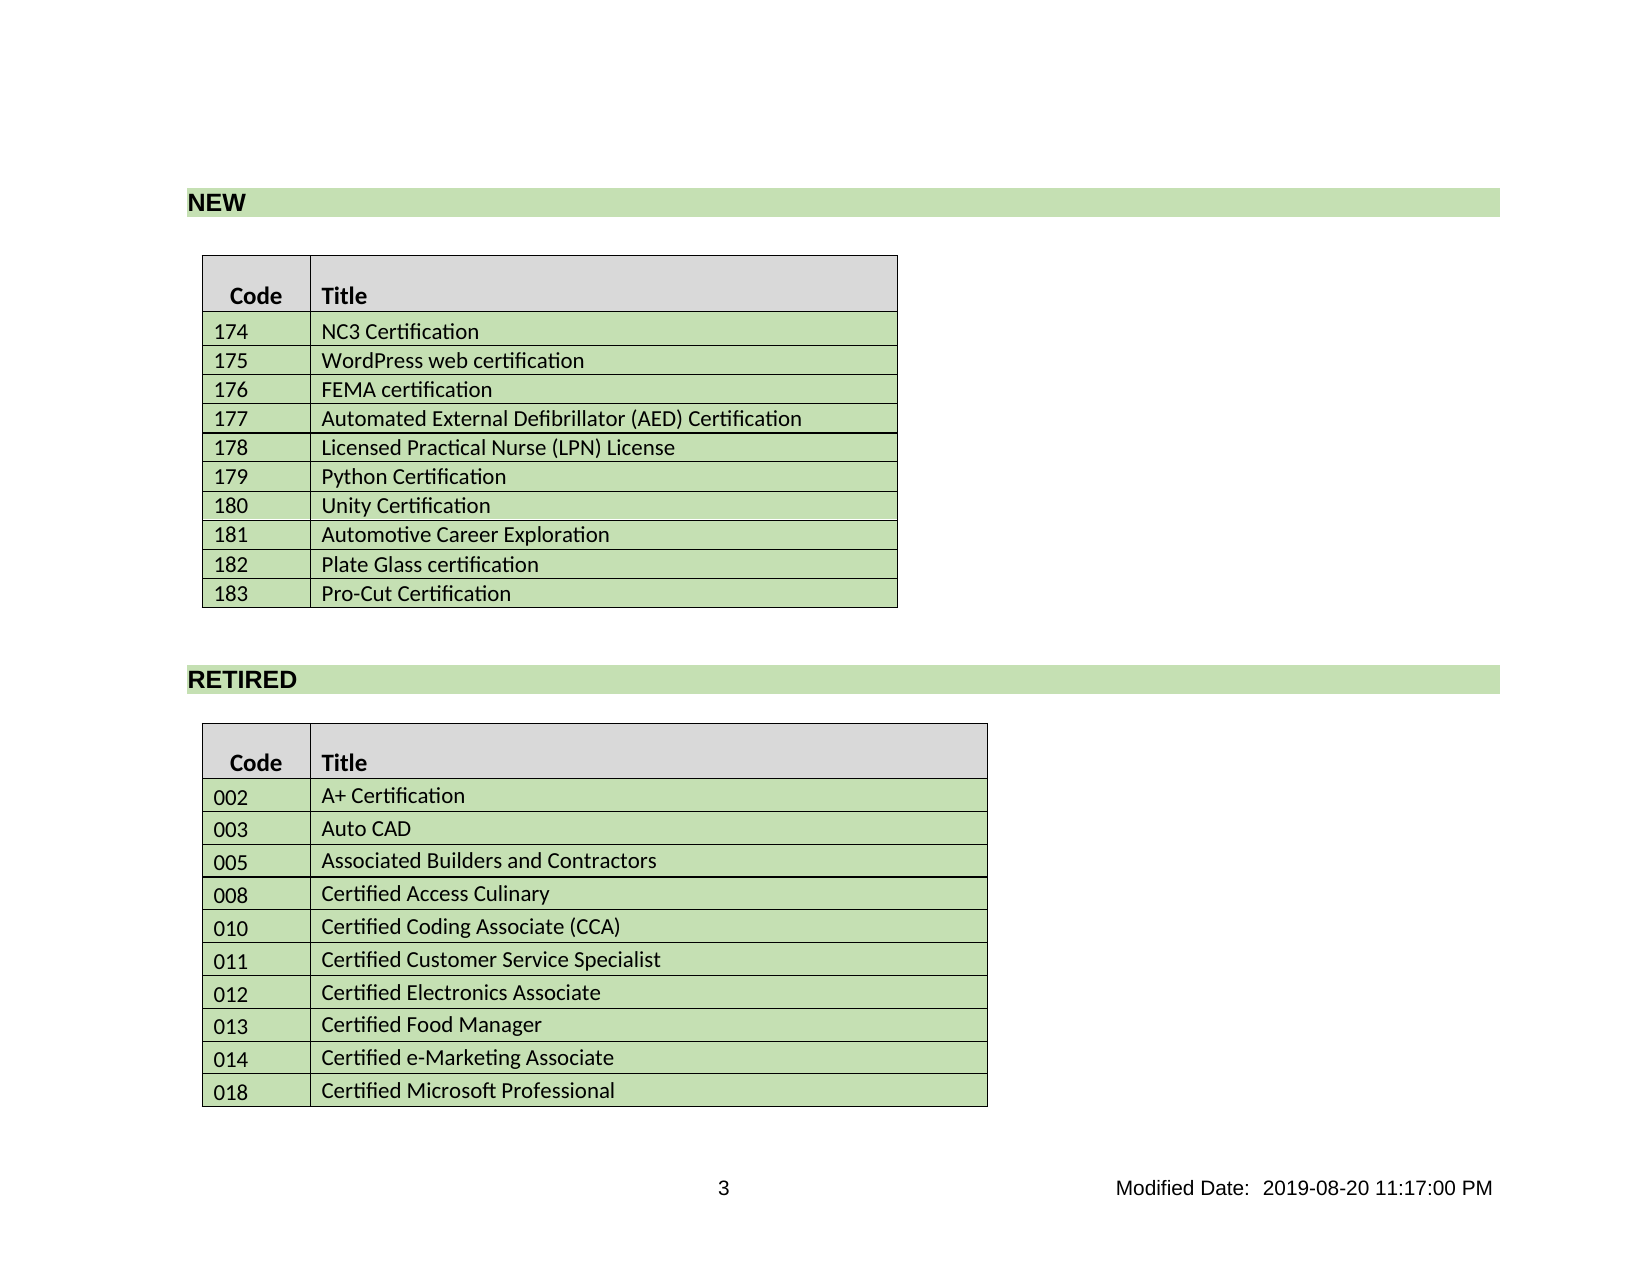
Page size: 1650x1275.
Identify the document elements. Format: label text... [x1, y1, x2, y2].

table_cell 014 [203, 1042, 310, 1073]
table_cell 178 [203, 434, 310, 461]
table_cell 005 [203, 845, 310, 876]
table_cell 174 [203, 312, 310, 345]
table_cell Certified Access Culinary [311, 878, 987, 909]
table_cell 011 [203, 943, 310, 975]
table_cell 176 [203, 375, 310, 403]
table_cell 013 [203, 1009, 310, 1041]
table_cell NC3 Certification [311, 312, 897, 345]
table_cell Certified Coding Associate (CCA) [311, 910, 987, 942]
table_cell Certified Microsoft Professional [311, 1074, 987, 1106]
table_cell 177 [203, 404, 310, 432]
table_header Title [311, 256, 897, 311]
table_cell 008 [203, 878, 310, 909]
table_cell 012 [203, 976, 310, 1008]
table_cell 182 [203, 550, 310, 578]
table_cell 018 [203, 1074, 310, 1106]
table_header Code [203, 256, 310, 311]
table_cell Automotive Career Exploration [311, 521, 897, 549]
table_header Title [311, 724, 987, 778]
table_cell FEMA certification [311, 375, 897, 403]
table_cell 179 [203, 462, 310, 491]
table_cell Certified e-Marketing Associate [311, 1042, 987, 1073]
table_cell Associated Builders and Contractors [311, 845, 987, 876]
table_cell 175 [203, 346, 310, 374]
table_cell Pro-Cut Certification [311, 579, 897, 607]
text RETIRED [187, 665, 1500, 694]
table_cell Automated External Defibrillator (AED) Certification [311, 404, 897, 432]
table_cell A+ Certification [311, 779, 987, 811]
table_cell 002 [203, 779, 310, 811]
table_cell Certified Electronics Associate [311, 976, 987, 1008]
table_cell 180 [203, 492, 310, 519]
table_cell Python Certification [311, 462, 897, 491]
table_cell Certified Food Manager [311, 1009, 987, 1041]
table_cell WordPress web certification [311, 346, 897, 374]
text NEW [187, 188, 1500, 217]
table_cell Certified Customer Service Specialist [311, 943, 987, 975]
table_cell 183 [203, 579, 310, 607]
table_cell Auto CAD [311, 812, 987, 844]
table_cell Unity Certification [311, 492, 897, 519]
table_cell Plate Glass certification [311, 550, 897, 578]
table_header Code [203, 724, 310, 778]
table_cell Licensed Practical Nurse (LPN) License [311, 434, 897, 461]
table_cell 003 [203, 812, 310, 844]
table_cell 181 [203, 521, 310, 549]
table_cell 010 [203, 910, 310, 942]
